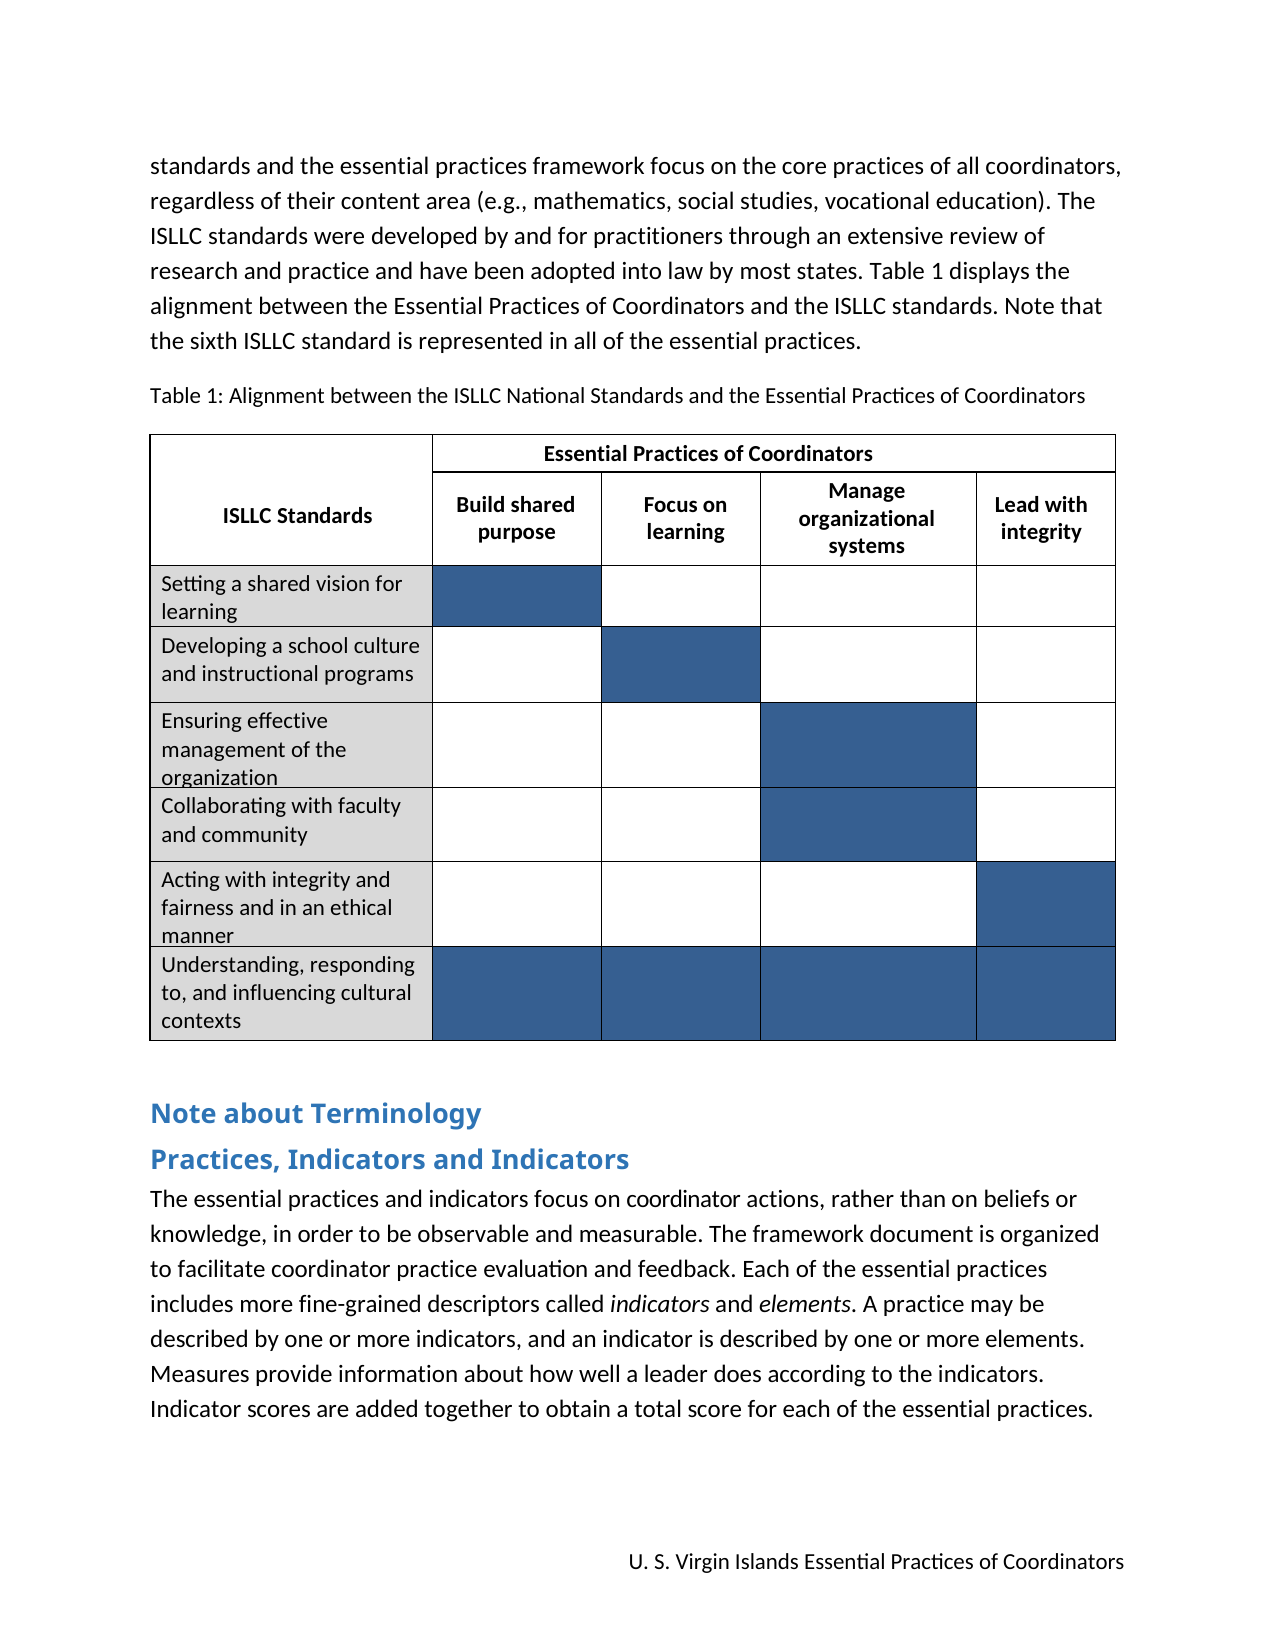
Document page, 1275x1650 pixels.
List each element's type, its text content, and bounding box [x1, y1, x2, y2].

table_cell Acting with integrity and fairness and in an ethical manner [151, 862, 432, 946]
table_cell [761, 862, 976, 946]
table_cell Build shared purpose [433, 473, 601, 565]
table_cell Lead with integrity [977, 473, 1115, 565]
table_cell [761, 703, 976, 787]
table_header ISLLC Standards [151, 435, 432, 565]
table_cell [761, 947, 976, 1040]
subtitle Practices, Indicators and Indicators [150, 1141, 1125, 1177]
table_cell Setting a shared vision for learning [151, 566, 432, 626]
table_cell Collaborating with faculty and community [151, 788, 432, 861]
table_cell [977, 703, 1115, 787]
table_cell [433, 627, 601, 702]
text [150, 150, 1125, 356]
table_cell [433, 947, 601, 1040]
table_cell [977, 947, 1115, 1040]
table_cell [977, 566, 1115, 626]
table_cell Developing a school culture and instructional programs [151, 627, 432, 702]
table_cell [602, 862, 760, 946]
subtitle Note about Terminology [150, 1094, 1125, 1131]
text The essential practices and indicators focus on coordinator actions, rather than on beliefs or knowledge, in order to be observable and measurable. The framework document is organized to facilitate coordinator practice evaluation and feedback. Each of the essential practices includes more fine-grained descriptors called indicators and elements. A practice may be described by one or more indicators, and an indicator is described by one or more elements. Measures provide information about how well a leader does according to the indicators. Indicator scores are added together to obtain a total score for each of the essential practices. [150, 1183, 1125, 1423]
table_cell [433, 703, 601, 787]
table_cell [761, 788, 976, 861]
table_header Essential Practices of Coordinators [433, 435, 1115, 471]
table_cell [761, 566, 976, 626]
table_cell Ensuring effective management of the organization [151, 703, 432, 787]
table_cell [602, 566, 760, 626]
table_cell Focus on learning [602, 473, 760, 565]
table_cell [761, 627, 976, 702]
table_cell [977, 862, 1115, 946]
table_cell [602, 947, 760, 1040]
table_cell [977, 627, 1115, 702]
table_cell [433, 788, 601, 861]
table_cell Understanding, responding to, and influencing cultural contexts [151, 947, 432, 1040]
table_cell [602, 788, 760, 861]
table_cell [977, 788, 1115, 861]
table_cell [602, 703, 760, 787]
table_cell [433, 862, 601, 946]
table_cell Manage organizational systems [761, 473, 976, 565]
text Table 1: Alignment between the ISLLC National Standards and the Essential Practices of Coordinators [150, 381, 1125, 409]
table_cell [433, 566, 601, 626]
table_cell [602, 627, 760, 702]
